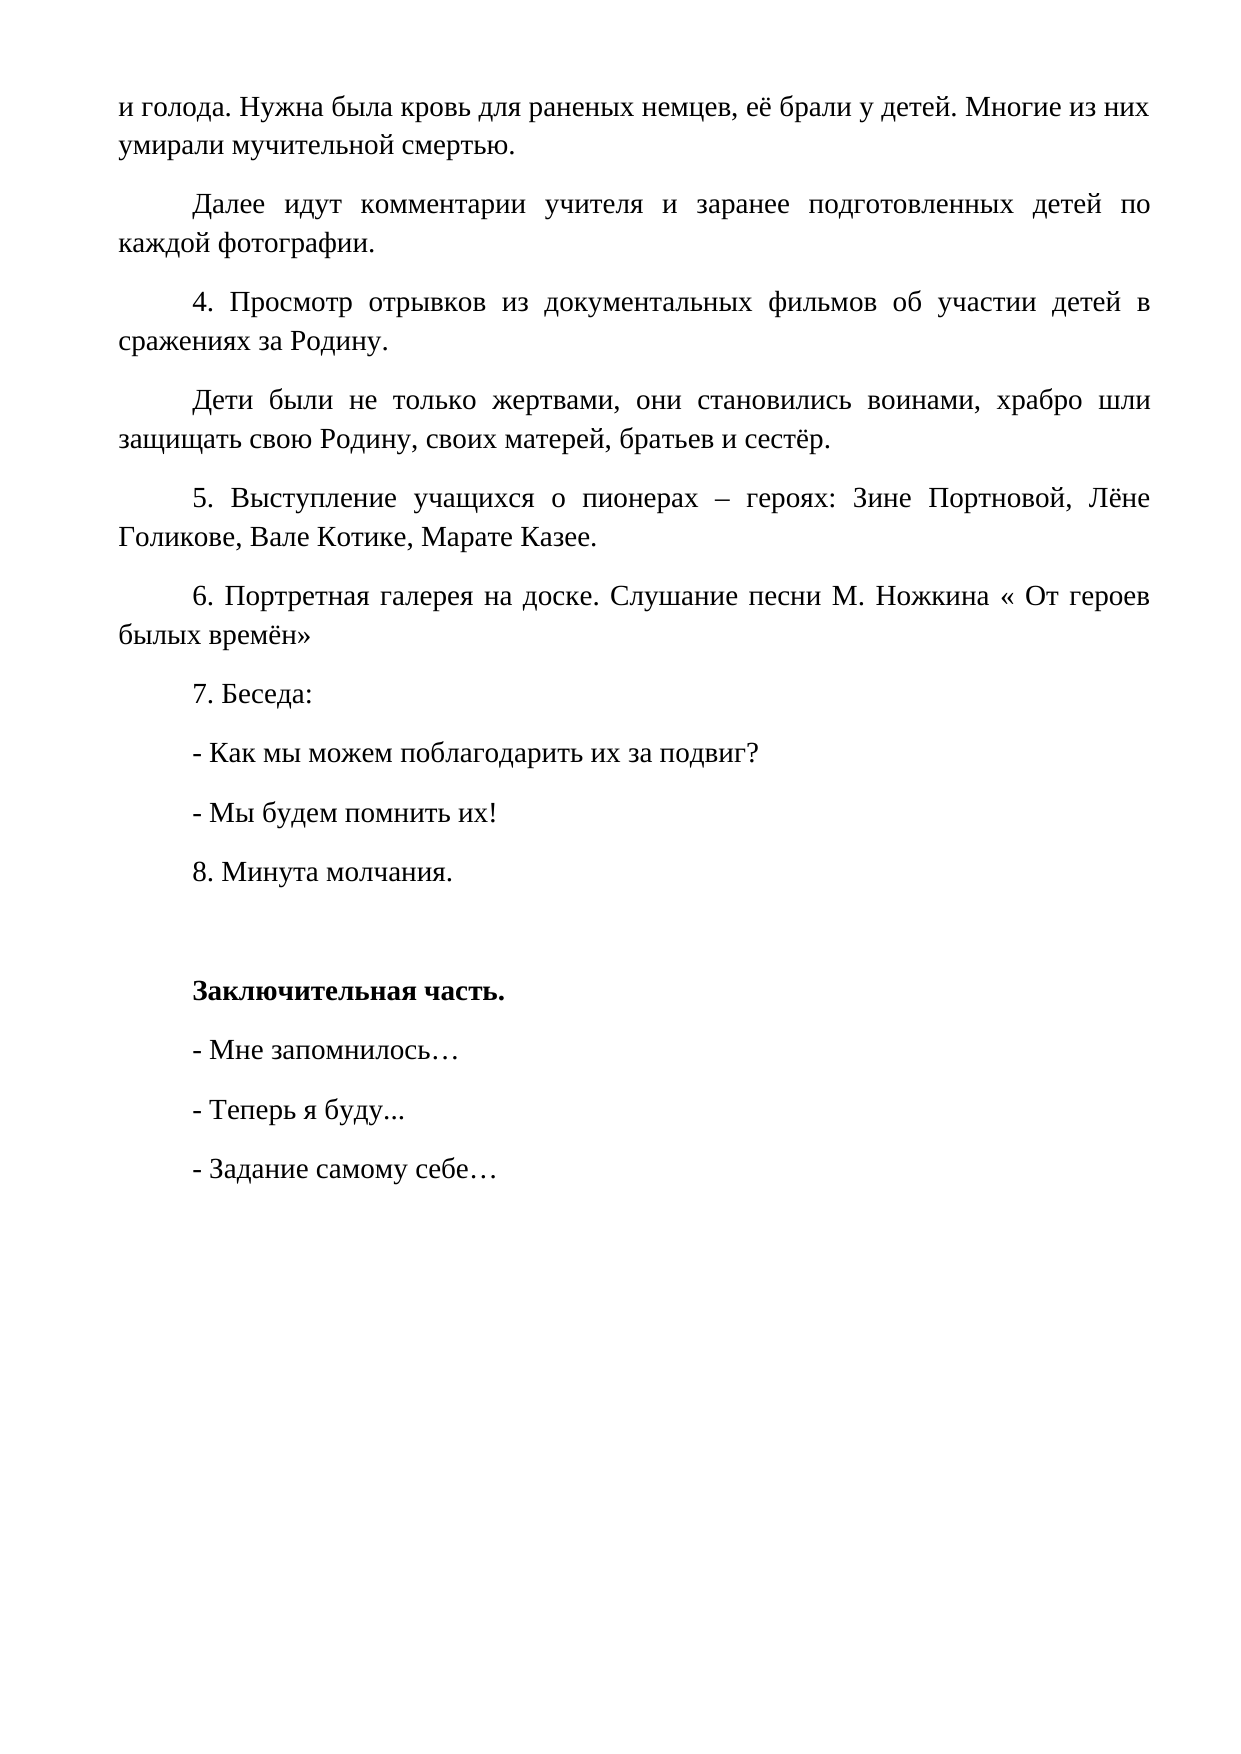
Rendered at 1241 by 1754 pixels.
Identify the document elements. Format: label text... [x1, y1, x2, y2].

text - Задание самому себе… [118, 1151, 1152, 1185]
text Дети были не только жертвами, они становились воинами, храбро шли защищать свою Родину, своих матерей, братьев и сестёр. [118, 382, 1152, 454]
text 4. Просмотр отрывков из документальных фильмов об участии детей в сражениях за Родину. [118, 284, 1152, 357]
text - Мне запомнилось… [118, 1032, 1152, 1066]
text - Мы будем помнить их! [118, 795, 1152, 828]
text 5. Выступление учащихся о пионерах – героях: Зине Портновой, Лёне Голикове, Вале Котике, Марате Казее. [118, 480, 1152, 552]
text 8. Минута молчания. [118, 854, 1152, 888]
text 7. Беседа: [118, 676, 1152, 710]
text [118, 89, 1152, 161]
text Далее идут комментарии учителя и заранее подготовленных детей по каждой фотографии. [118, 187, 1152, 259]
text - Как мы можем поблагодарить их за подвиг? [118, 736, 1152, 769]
text Заключительная часть. [118, 973, 1152, 1007]
text 6. Портретная галерея на доске. Слушание песни М. Ножкина « От героев былых времён» [118, 578, 1152, 650]
text - Теперь я буду... [118, 1092, 1152, 1125]
